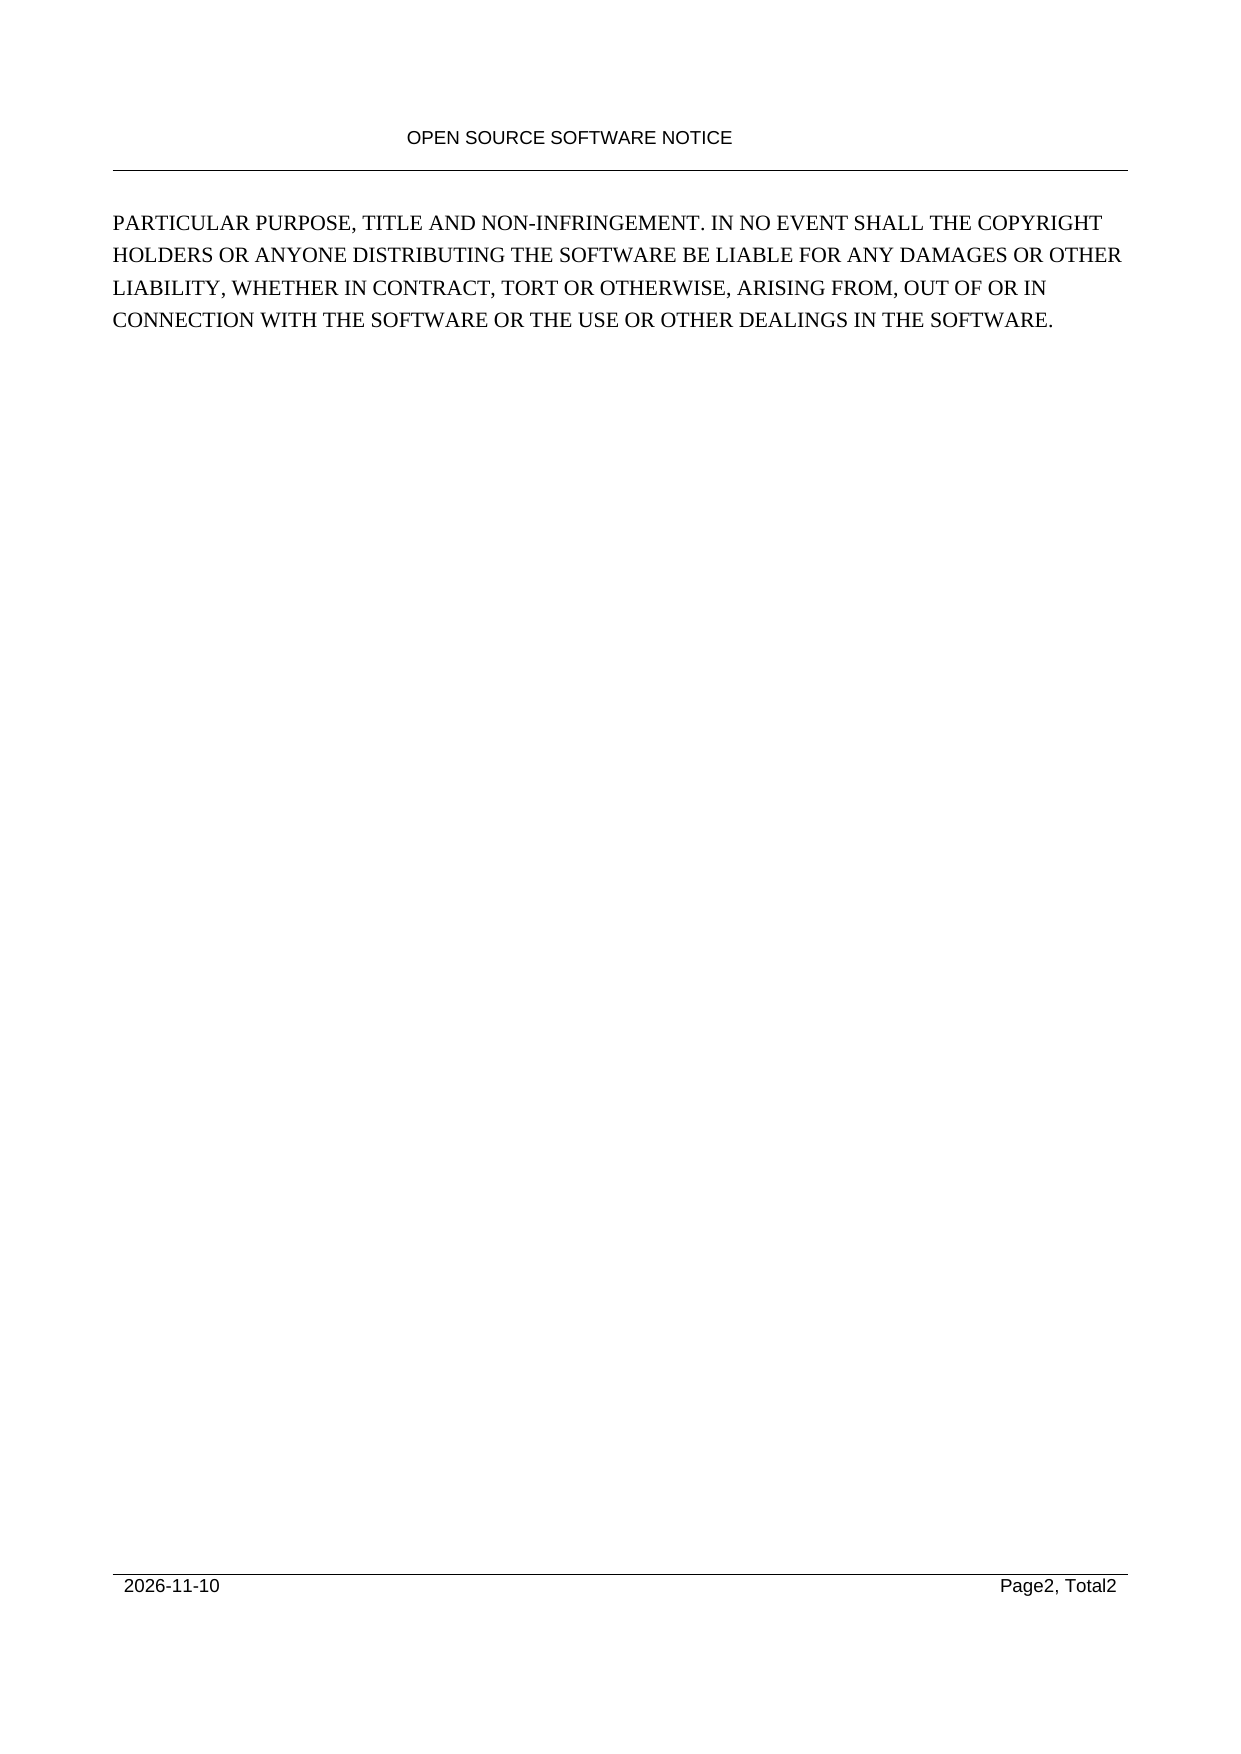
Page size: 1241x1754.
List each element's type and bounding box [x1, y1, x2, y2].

text [112, 206, 1128, 336]
